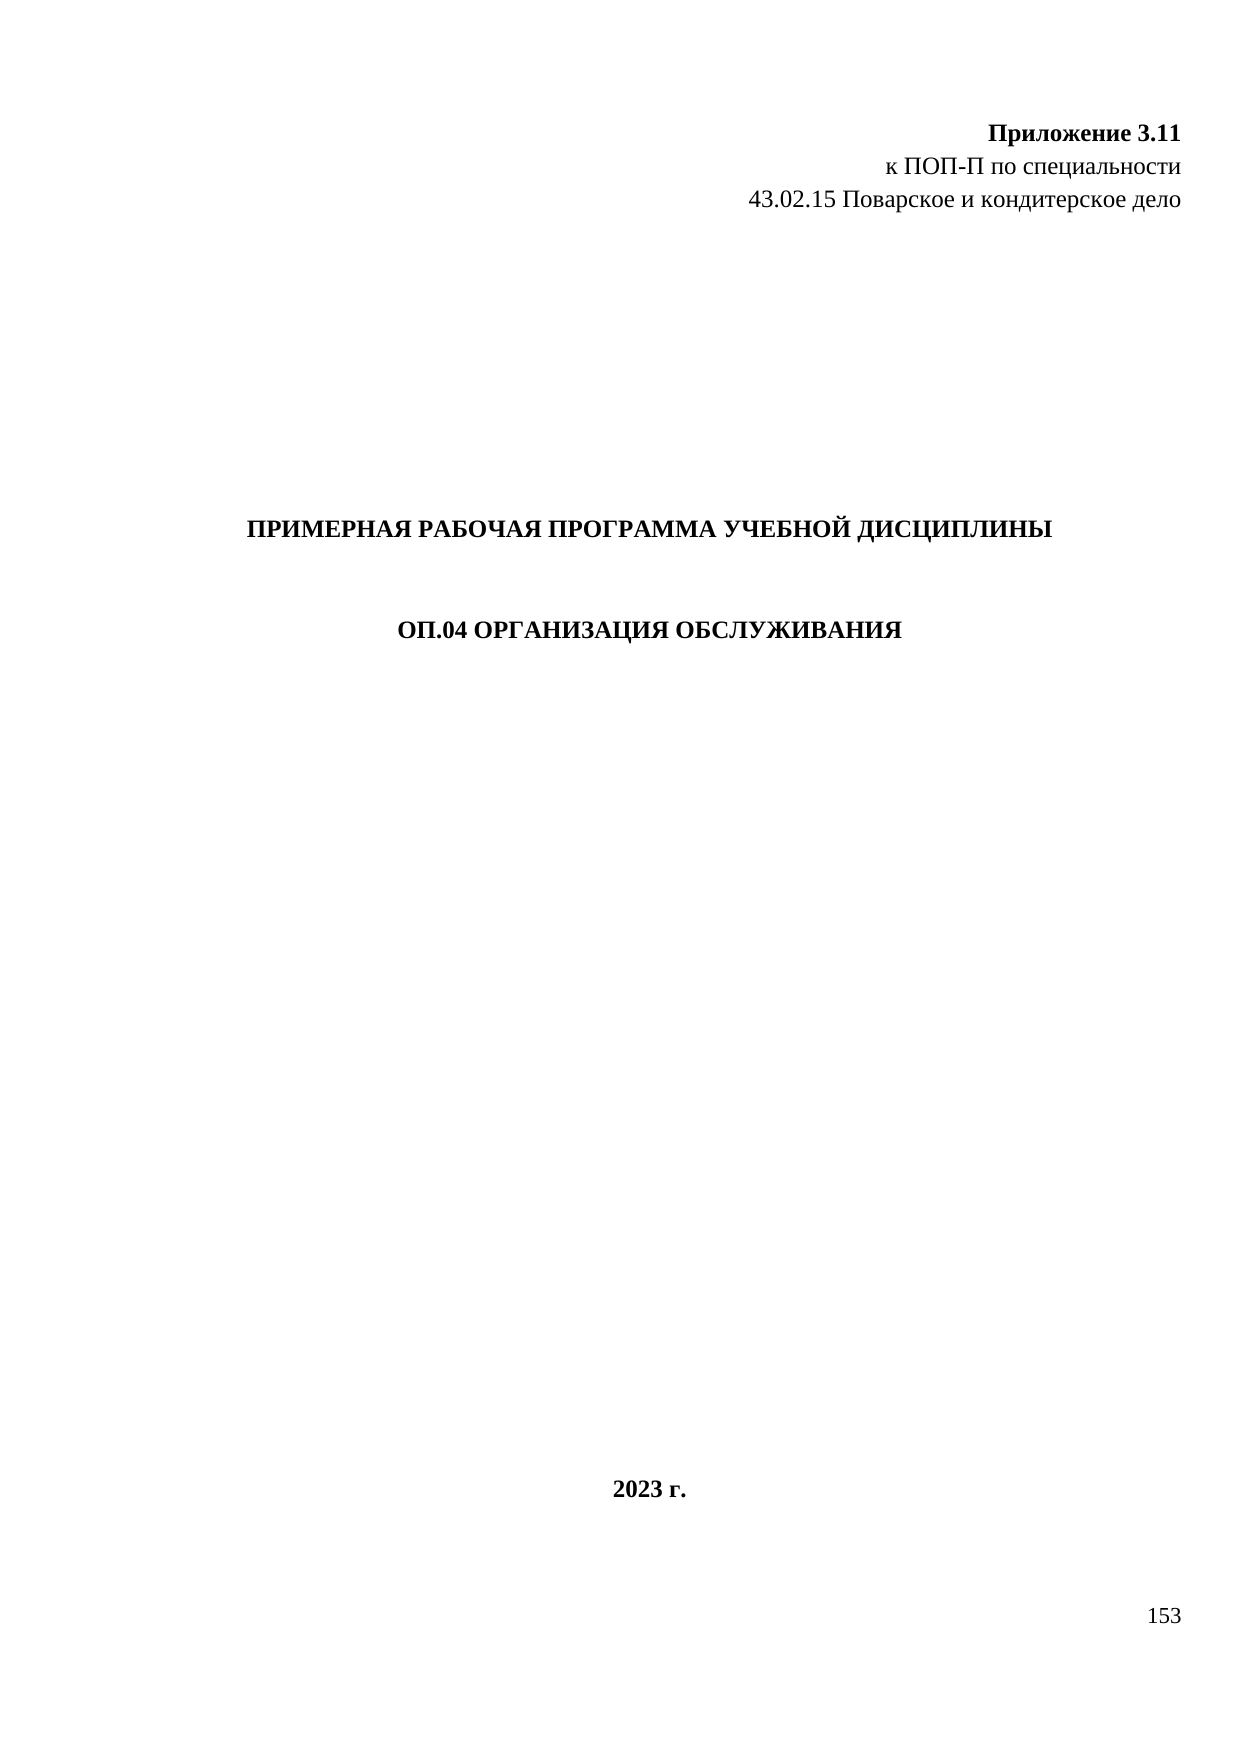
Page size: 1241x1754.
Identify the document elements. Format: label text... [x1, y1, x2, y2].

text ПРИМЕРНАЯ РАБОЧАЯ ПРОГРАММА УЧЕБНОЙ ДИСЦИПЛИНЫ [118, 514, 1181, 543]
text Приложение 3.11 [118, 118, 1181, 147]
text к ПОП-П по специальности [118, 151, 1181, 180]
text 43.02.15 Поварское и кондитерское дело [118, 184, 1181, 213]
text 2023 г. [118, 1474, 1181, 1503]
text ОП.04 ОРГАНИЗАЦИЯ ОБСЛУЖИВАНИЯ [118, 615, 1181, 644]
